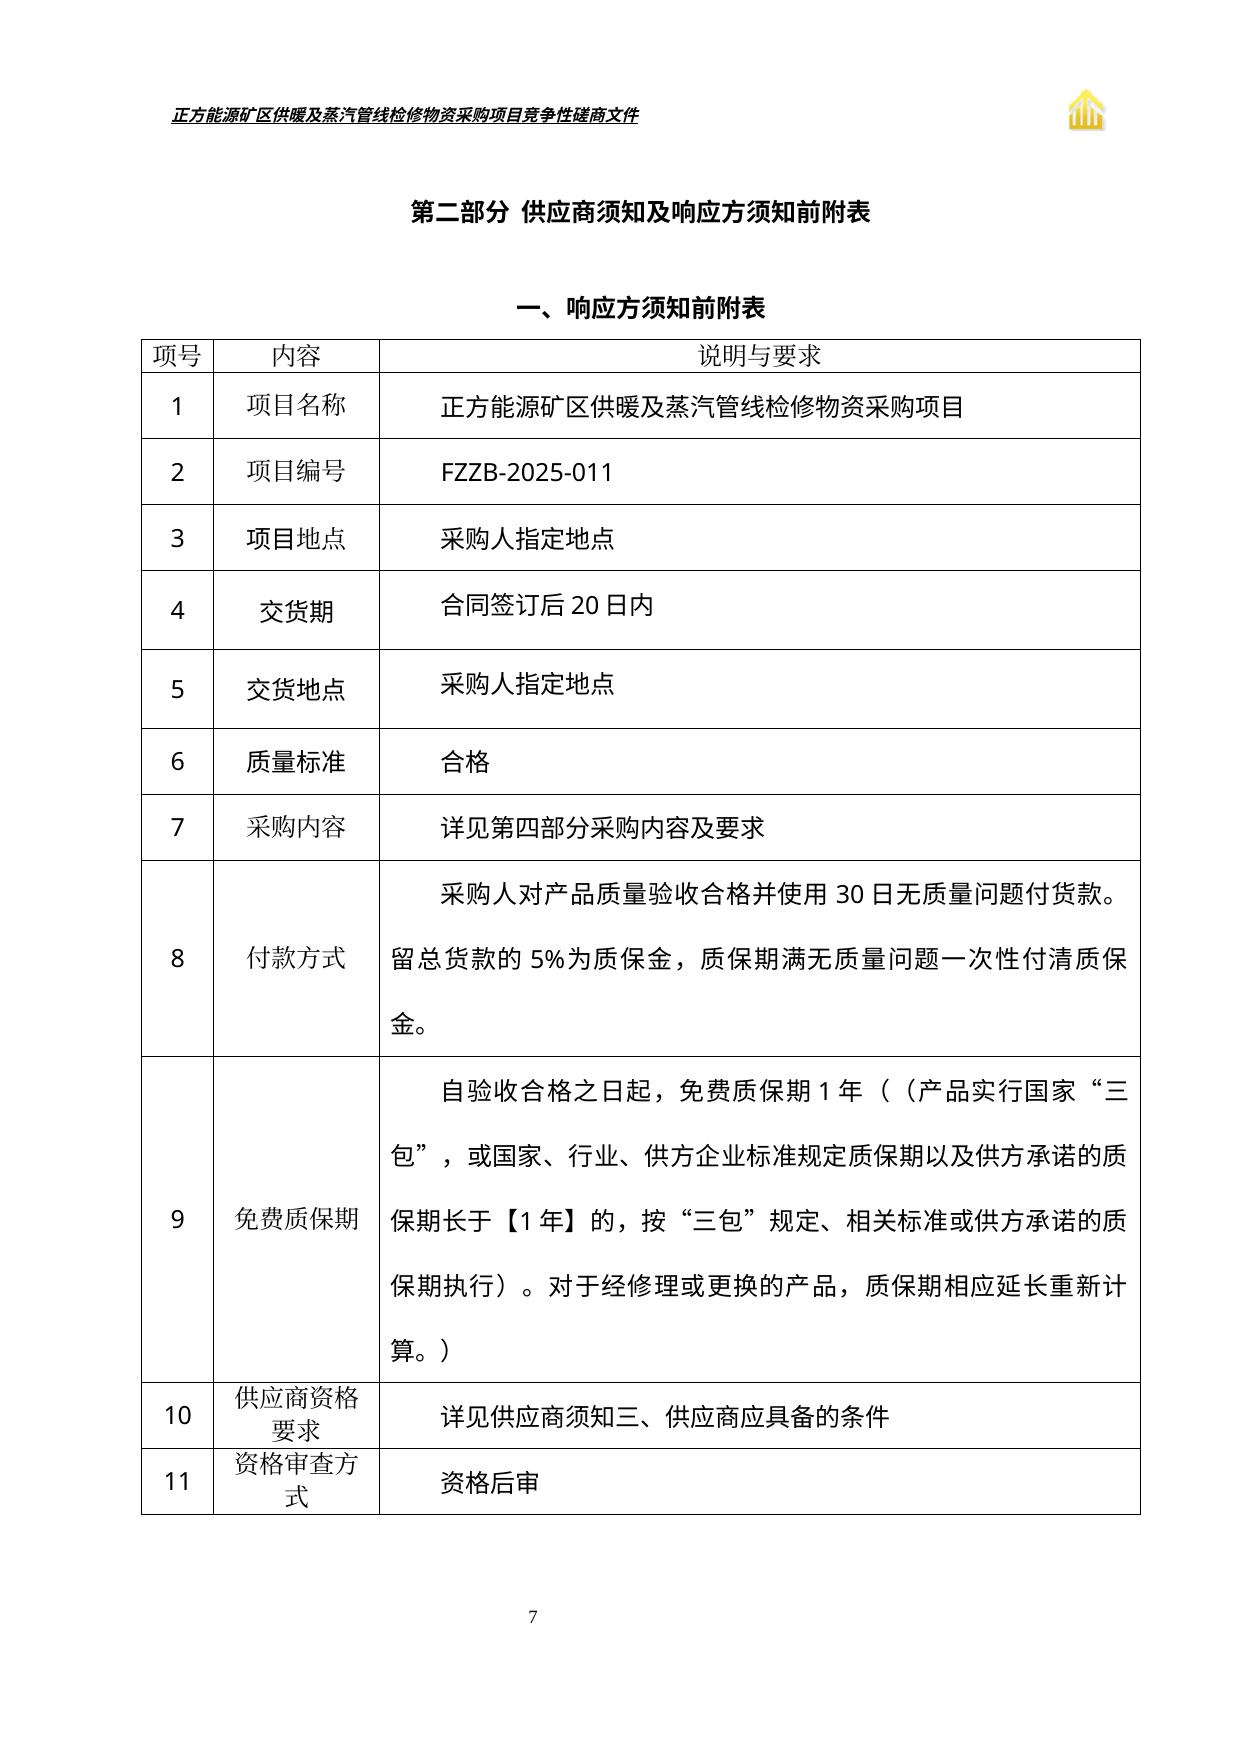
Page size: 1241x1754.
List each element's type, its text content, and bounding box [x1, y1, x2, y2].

table_header 说明与要求 [380, 340, 1140, 372]
table_cell 详见第四部分采购内容及要求 [380, 795, 1140, 859]
text 第二部分 供应商须知及响应方须知前附表 [171, 178, 1110, 243]
table_cell 项目编号 [214, 439, 379, 504]
table_cell 6 [142, 729, 213, 793]
table_header 项号 [142, 340, 213, 372]
table_cell 交货地点 [214, 650, 379, 727]
table_cell 10 [142, 1383, 213, 1448]
table_cell 交货期 [214, 571, 379, 649]
table_cell 采购内容 [214, 795, 379, 859]
table_header 内容 [214, 340, 379, 372]
table_cell 项目名称 [214, 373, 379, 438]
table_cell 正方能源矿区供暖及蒸汽管线检修物资采购项目 [380, 373, 1140, 438]
table_cell 3 [142, 505, 213, 570]
table_cell 采购人指定地点 [380, 650, 1140, 727]
table_cell 质量标准 [214, 729, 379, 793]
table_cell 4 [142, 571, 213, 649]
table_cell 资格审查方式 [214, 1449, 379, 1514]
table_cell 自验收合格之日起，免费质保期1年（（产品实行国家“三包”，或国家、行业、供方企业标准规定质保期以及供方承诺的质保期长于【1年】的，按“三包”规定、相关标准或供方承诺的质保期执行）。对于经修理或更换的产品，质保期相应延长重新计算。） [380, 1057, 1140, 1382]
table_cell 合同签订后20日内 [380, 571, 1140, 649]
table_cell 2 [142, 439, 213, 504]
table_cell 5 [142, 650, 213, 727]
table_cell 7 [142, 795, 213, 859]
table_cell 1 [142, 373, 213, 438]
table_cell 11 [142, 1449, 213, 1514]
table_cell 8 [142, 861, 213, 1056]
table_cell 合格 [380, 729, 1140, 793]
table_cell 免费质保期 [214, 1057, 379, 1382]
text 一、响应方须知前附表 [171, 274, 1110, 339]
picture [1058, 85, 1114, 133]
table_cell 采购人对产品质量验收合格并使用30日无质量问题付货款。留总货款的5%为质保金，质保期满无质量问题一次性付清质保金。 [380, 861, 1140, 1056]
table_cell 资格后审 [380, 1449, 1140, 1514]
table_cell FZZB-2025-011 [380, 439, 1140, 504]
table_cell 详见供应商须知三、供应商应具备的条件 [380, 1383, 1140, 1448]
table_cell 项目地点 [214, 505, 379, 570]
table_cell 9 [142, 1057, 213, 1382]
table_cell 供应商资格要求 [214, 1383, 379, 1448]
table_cell 付款方式 [214, 861, 379, 1056]
table_cell 采购人指定地点 [380, 505, 1140, 570]
